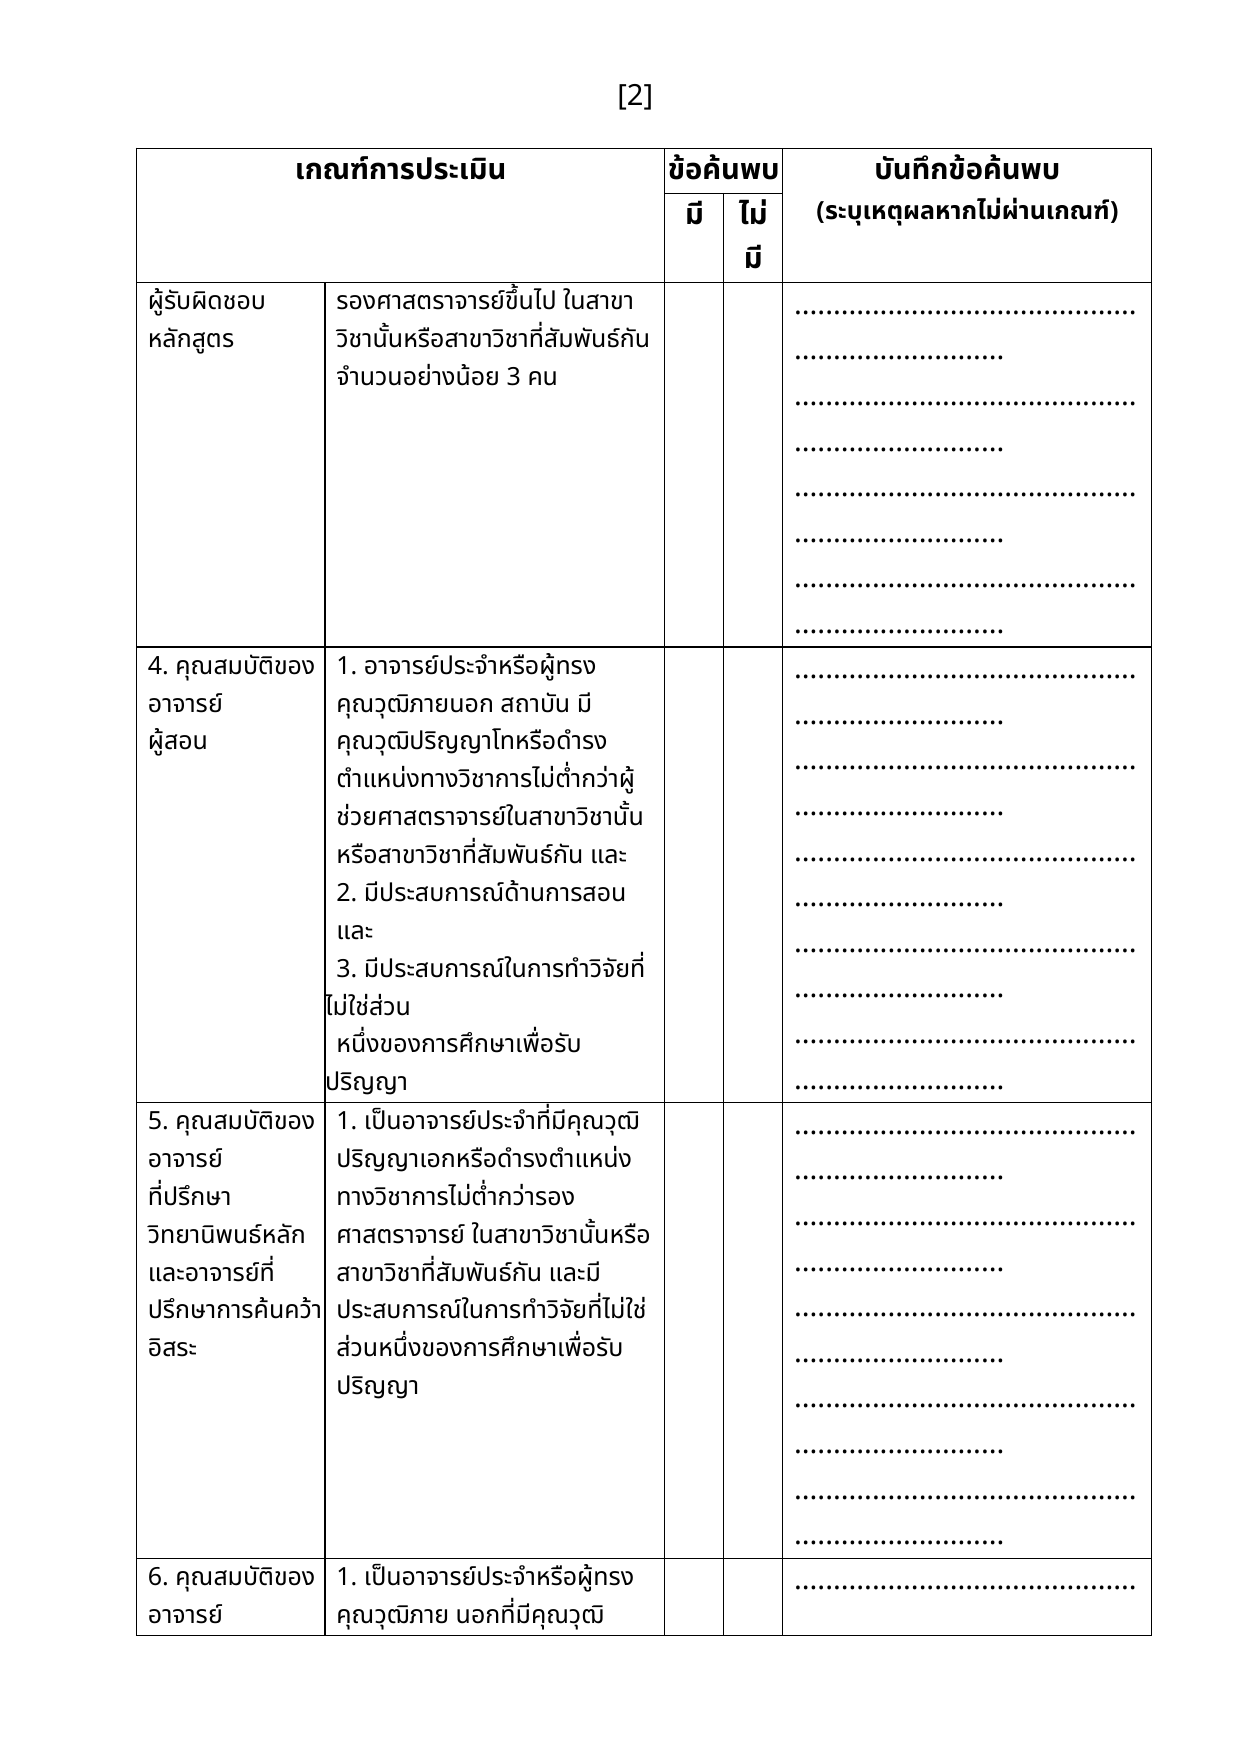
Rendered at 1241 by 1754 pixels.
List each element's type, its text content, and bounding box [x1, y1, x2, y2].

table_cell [326, 283, 664, 646]
table_cell ไม่มี [724, 194, 782, 282]
table_header เกณฑ์การประเมิน [137, 149, 664, 282]
table_cell [724, 1103, 782, 1558]
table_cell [783, 283, 1151, 646]
table_cell มี [665, 194, 723, 282]
table_cell [665, 648, 723, 1102]
table_cell [724, 1559, 782, 1634]
table_cell [665, 1103, 723, 1558]
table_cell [137, 283, 324, 646]
table_cell [724, 283, 782, 646]
table_cell [724, 648, 782, 1102]
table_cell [137, 1559, 324, 1634]
table_header บันทึกข้อค้นพบ (ระบุเหตุผลหากไม่ผ่านเกณฑ์) [783, 149, 1151, 282]
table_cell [783, 1559, 1151, 1634]
table_cell 1. เป็นอาจารย์ประจำที่มีคุณวุฒิปริญญาเอกหรือดำรงตำแหน่งทางวิชาการไม่ต่ำกว่ารองศาสตราจารย์ ในสาขาวิชานั้นหรือสาขาวิชาที่สัมพันธ์กัน และมีประสบการณ์ในการทำวิจัยที่ไม่ใช่ส่วนหนึ่งของการศึกษาเพื่อรับปริญญา [326, 1103, 664, 1558]
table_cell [326, 1559, 664, 1634]
table_cell 5. คุณสมบัติของอาจารย์ ที่ปรึกษาวิทยานิพนธ์หลักและอาจารย์ที่ปรึกษาการค้นคว้าอิสระ [137, 1103, 324, 1558]
table_header ข้อค้นพบ [665, 149, 782, 193]
table_cell 4. คุณสมบัติของอาจารย์ ผู้สอน [137, 648, 324, 1102]
table_cell [665, 1559, 723, 1634]
table_cell 1. อาจารย์ประจำหรือผู้ทรงคุณวุฒิภายนอก สถาบัน มีคุณวุฒิปริญญาโทหรือดำรงตำแหน่งทางวิชาการไม่ต่ำกว่าผู้ช่วยศาสตราจารย์ในสาขาวิชานั้นหรือสาขาวิชาที่สัมพันธ์กัน และ 2. มีประสบการณ์ด้านการสอน และ 3. มีประสบการณ์ในการทำวิจัยที่ไม่ใช่ส่วน หนึ่งของการศึกษาเพื่อรับปริญญา [326, 648, 664, 1102]
table_cell [665, 283, 723, 646]
